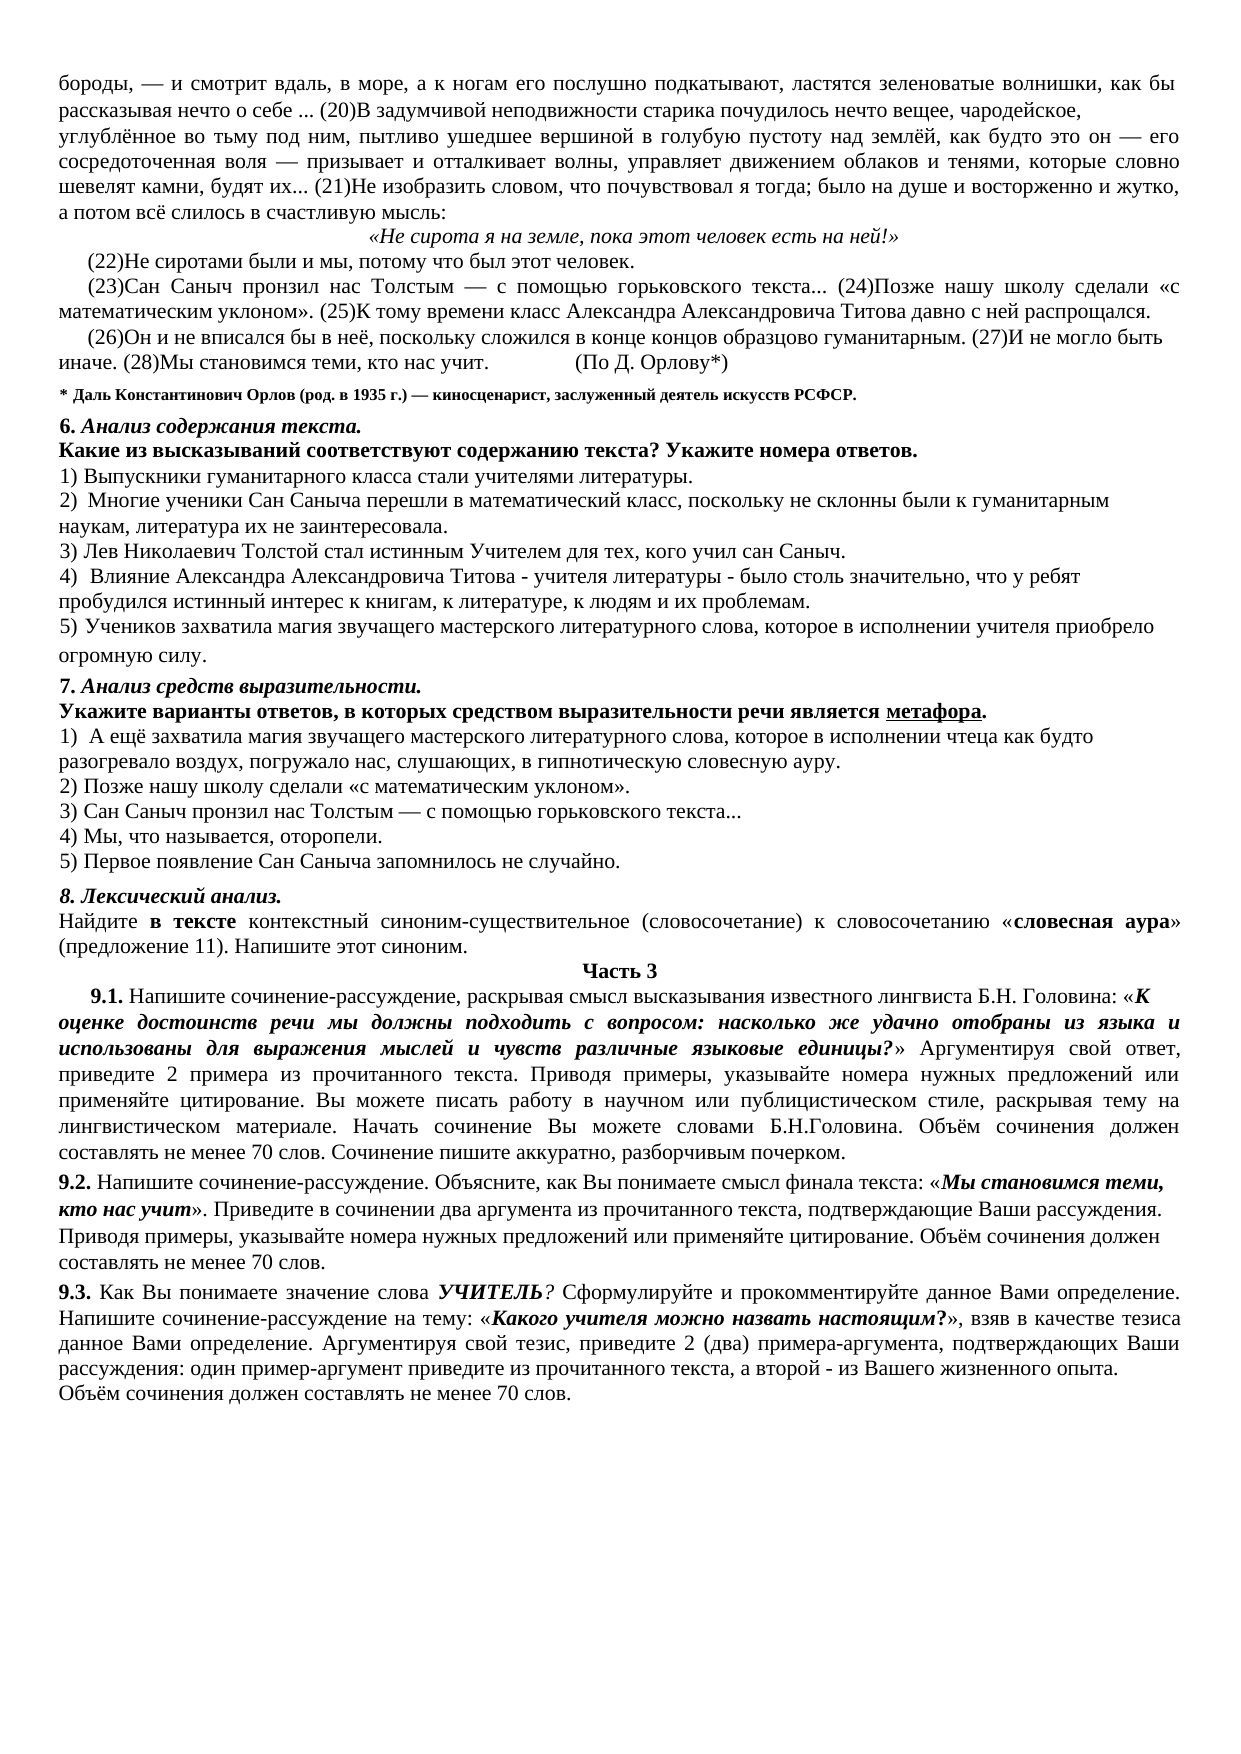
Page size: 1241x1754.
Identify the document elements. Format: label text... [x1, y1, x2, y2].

list Даль Константинович Орлов (род. в 1935 г.) — киносценарист, заслуженный деятель искусств РСФСР. [59, 384, 1181, 404]
text Укажите варианты ответов, в которых средством выразительности речи является метафора. [58, 698, 1181, 723]
text иначе. (28)Мы становимся теми, кто нас учит. (По Д. Орлову*) [58, 349, 1181, 374]
list Мы, что называется, оторопели. [59, 823, 1181, 848]
text (23)Сан Саныч пронзил нас Толстым — с помощью горьковского текста... (24)Позже нашу школу сделали «с математическим уклоном». (25)К тому времени класс Александра Александровича Титова давно с ней распрощался. [58, 274, 1181, 324]
list Позже нашу школу сделали «с математическим уклоном». [59, 773, 1181, 798]
list Влияние Александра Александровича Титова - учителя литературы - было столь значительно, что у ребят пробудился истинный интерес к книгам, к литературе, к людям и их проблемам. [58, 563, 1181, 613]
list А ещё захватила магия звучащего мастерского литературного слова, которое в исполнении чтеца как будто разогревало воздух, погружало нас, слушающих, в гипнотическую словесную ауру. [58, 723, 1181, 773]
list Выпускники гуманитарного класса стали учителями литературы. [59, 463, 1181, 488]
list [58, 70, 1177, 122]
list Сан Саныч пронзил нас Толстым — с помощью горьковского текста... [59, 798, 1181, 823]
list Анализ содержания текста. [59, 413, 1181, 438]
text оценке достоинств речи мы должны подходить с вопросом: насколько же удачно отобраны из языка и использованы для выражения мыслей и чувств различные языковые единицы?» Аргументируя свой ответ, приведите 2 примера из прочитанного текста. Приводя примеры, указывайте номера нужных предложений или применяйте цитирование. Вы можете писать работу в научном или публицистическом стиле, раскрывая тему на лингвистическом материале. Начать сочинение Вы можете словами Б.Н.Головина. Объём сочинения должен составлять не менее 70 слов. Сочинение пишите аккуратно, разборчивым почерком. [58, 1009, 1181, 1164]
text 9.2. Напишите сочинение-рассуждение. Объясните, как Вы понимаете смысл финала текста: «Мы становимся теми, кто нас учит». Приведите в сочинении два аргумента из прочитанного текста, подтверждающие Ваши рассуждения. Приводя примеры, указывайте номера нужных предложений или применяйте цитирование. Объём сочинения должен составлять не менее 70 слов. [58, 1169, 1181, 1274]
list Анализ средств выразительности. [59, 673, 1181, 698]
text Объём сочинения должен составлять не менее 70 слов. [58, 1380, 1181, 1406]
text Какие из высказываний соответствуют содержанию текста? Укажите номера ответов. [58, 438, 1181, 463]
text 9.3. Как Вы понимаете значение слова УЧИТЕЛЬ? Сформулируйте и прокомментируйте данное Вами определение. Напишите сочинение-рассуждение на тему: «Какого учителя можно назвать настоящим?», взяв в качестве тезиса данное Вами определение. Аргументируя свой тезис, приведите 2 (два) примера-аргумента, подтверждающих Ваши рассуждения: один пример-аргумент приведите из прочитанного текста, а второй - из Вашего жизненного опыта. [58, 1279, 1181, 1380]
list Многие ученики Сан Саныча перешли в математический класс, поскольку не склонны были к гуманитарным наукам, литература их не заинтересовала. [58, 488, 1181, 538]
text Часть 3 [58, 959, 1181, 983]
list Лексический анализ. [59, 883, 1181, 908]
text «Не сирота я на земле, пока этот человек есть на ней!» (22)Не сиротами были и мы, потому что был этот человек. [87, 224, 900, 273]
text Найдите в тексте контекстный синоним-существительное (словосочетание) к словосочетанию «словесная аура» (предложение 11). Напишите этот синоним. [58, 908, 1181, 959]
list Первое появление Сан Саныча запомнилось не случайно. [59, 848, 1181, 874]
list Лев Николаевич Толстой стал истинным Учителем для тех, кого учил сан Саныч. [59, 538, 1181, 563]
text (26)Он и не вписался бы в неё, поскольку сложился в конце концов образцово гуманитарным. (27)И не могло быть [87, 324, 1181, 349]
list Учеников захватила магия звучащего мастерского литературного слова, которое в исполнении учителя приобрело огромную силу. [58, 613, 1181, 668]
text 9.1. Напишите сочинение-рассуждение, раскрывая смысл высказывания известного лингвиста Б.Н. Головина: «К [58, 983, 1181, 1008]
text углублённое во тьму под ним, пытливо ушедшее вершиной в голубую пустоту над землёй, как будто это он — его сосредоточенная воля — призывает и отталкивает волны, управляет движением облаков и тенями, которые словно шевелят камни, будят их... (21)Не изобразить словом, что почувствовал я тогда; было на душе и восторженно и жутко, а потом всё слилось в счастливую мысль: [58, 123, 1181, 224]
